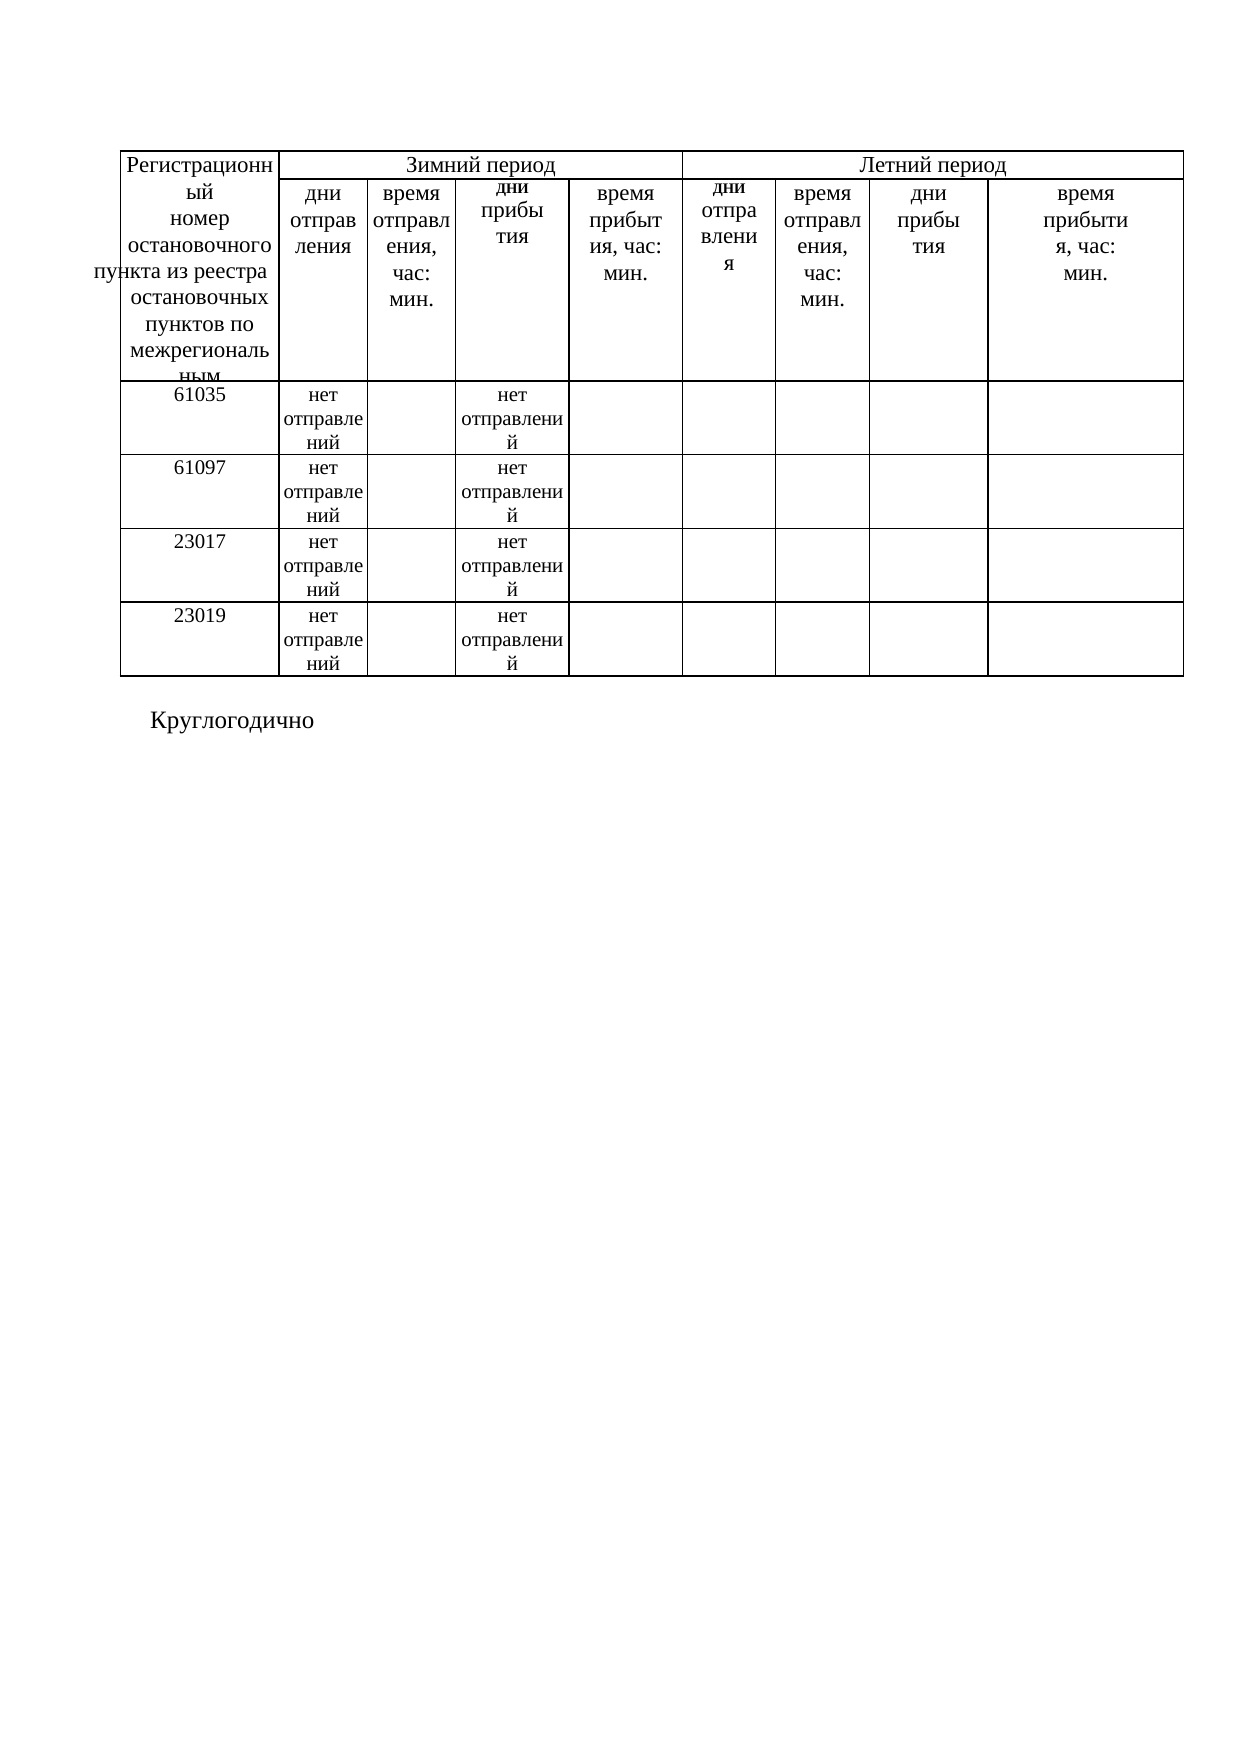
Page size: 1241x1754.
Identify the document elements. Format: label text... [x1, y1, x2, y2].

table_header Летний период [683, 152, 1183, 178]
table_cell 61097 [121, 455, 278, 527]
table_cell [368, 455, 455, 527]
table_cell нет отправлений [456, 382, 568, 454]
table_cell [368, 529, 455, 601]
table_cell нет отправлений [280, 603, 367, 675]
table_cell дни отправ ления [280, 180, 367, 380]
table_cell ДНИ прибы тия [456, 180, 568, 380]
table_cell 23019 [121, 603, 278, 675]
table_cell [683, 382, 775, 454]
table_cell [683, 455, 775, 527]
table_cell нет отправлений [280, 529, 367, 601]
table_cell 61035 [121, 382, 278, 454]
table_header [121, 152, 278, 380]
table_cell нет отправлений [280, 382, 367, 454]
table_cell [776, 529, 869, 601]
table_cell 23017 [121, 529, 278, 601]
table_cell [570, 529, 682, 601]
table_cell ДНИ отпра влени я [683, 180, 775, 380]
table_cell [870, 382, 987, 454]
table_cell время отправл ения, час: мин. [368, 180, 455, 380]
table_cell [368, 382, 455, 454]
table_cell нет отправлений [456, 529, 568, 601]
table_cell [870, 455, 987, 527]
text Круглогодично [150, 705, 1090, 734]
table_cell [776, 455, 869, 527]
table_cell [570, 603, 682, 675]
table_cell [989, 455, 1183, 527]
table_cell нет отправлений [280, 455, 367, 527]
table_cell [989, 603, 1183, 675]
table_cell время отправл ения, час: мин. [776, 180, 869, 380]
table_cell [989, 382, 1183, 454]
table_cell нет отправлений [456, 603, 568, 675]
table_cell [989, 529, 1183, 601]
table_cell нет отправлений [456, 455, 568, 527]
table_cell [870, 529, 987, 601]
table_cell [776, 603, 869, 675]
table_cell [870, 603, 987, 675]
table_cell дни прибы тия [870, 180, 987, 380]
table_header Зимний период [280, 152, 682, 178]
table_cell [570, 382, 682, 454]
table_cell время прибыти я, час: мин. [989, 180, 1183, 380]
table_cell [776, 382, 869, 454]
table_cell время прибыт ия, час: мин. [570, 180, 682, 380]
table_cell [570, 455, 682, 527]
table_cell [683, 529, 775, 601]
table_cell [368, 603, 455, 675]
table_cell [683, 603, 775, 675]
